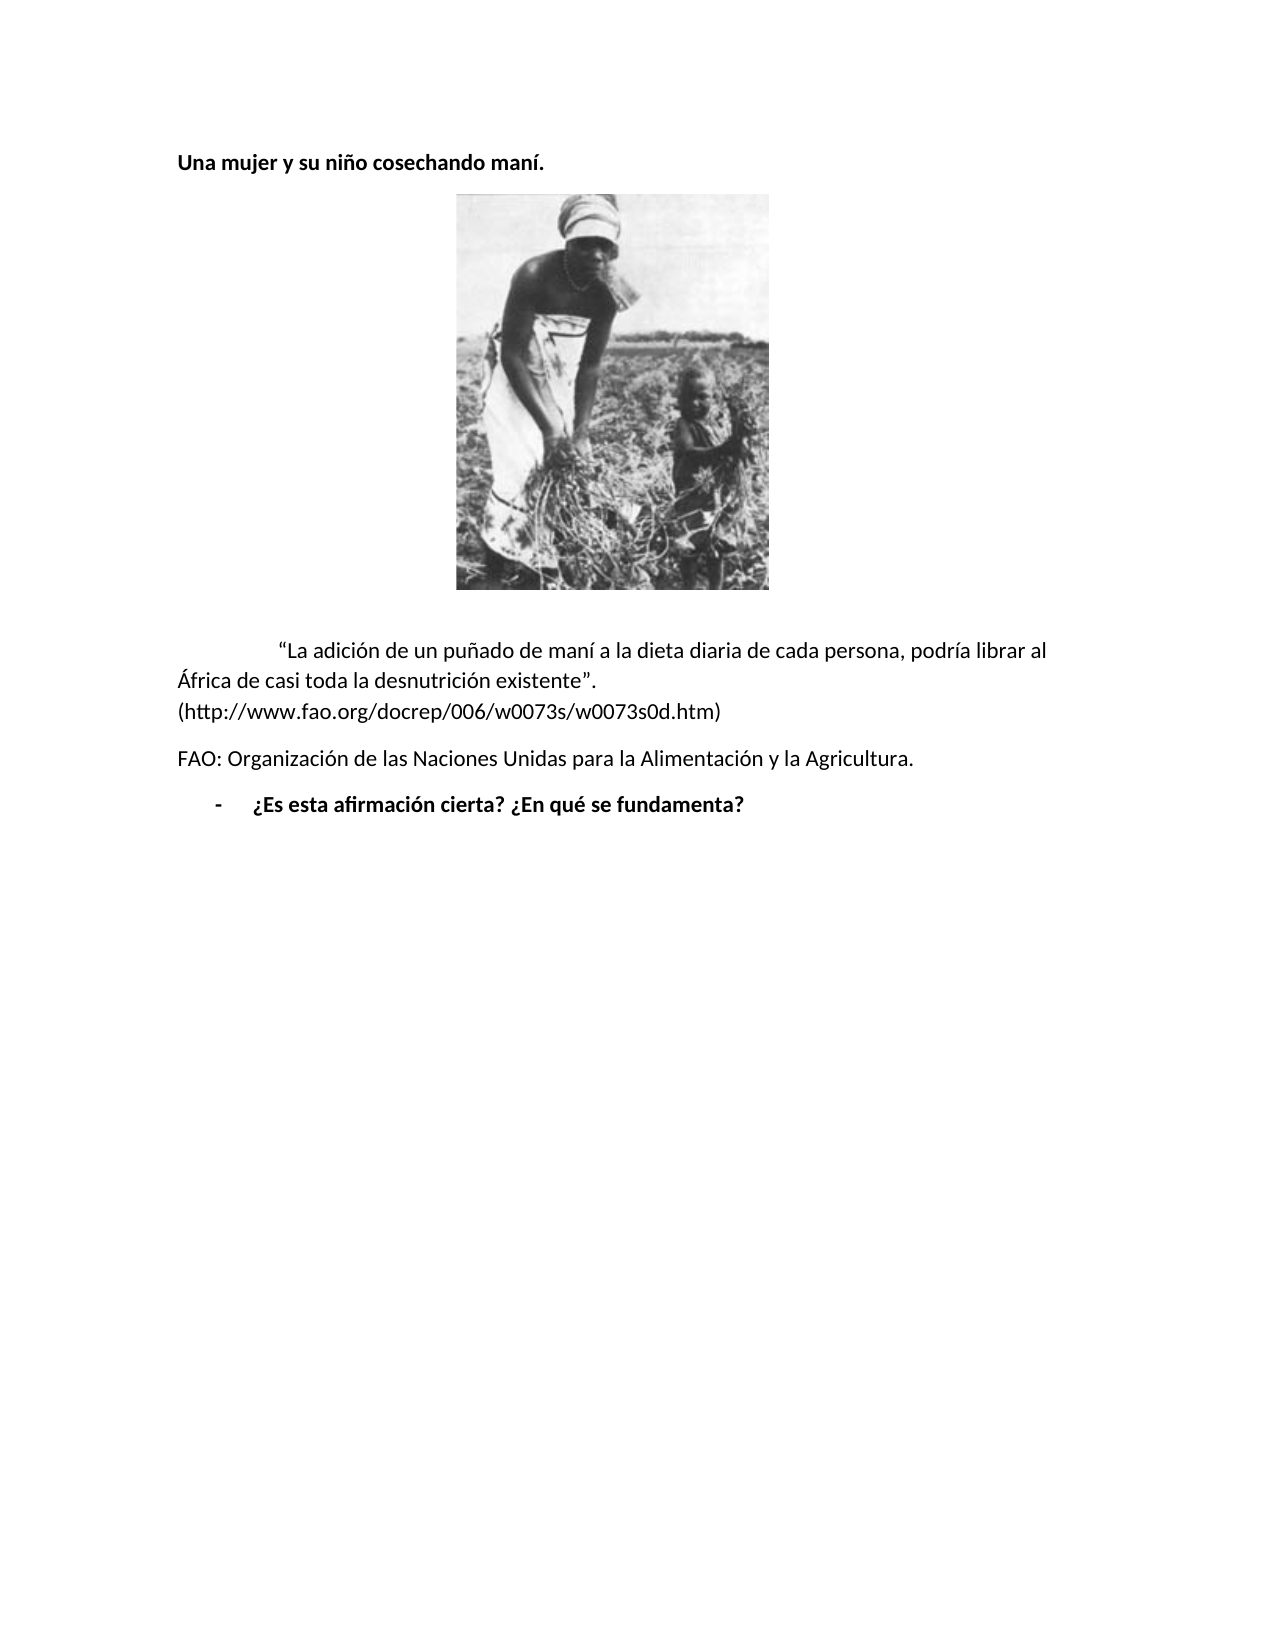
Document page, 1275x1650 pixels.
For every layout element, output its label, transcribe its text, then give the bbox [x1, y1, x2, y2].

list ¿Es esta afirmación cierta? ¿En qué se fundamenta? [215, 791, 1098, 819]
text FAO: Organización de las Naciones Unidas para la Alimentación y la Agricultura. [177, 744, 1098, 772]
picture [456, 194, 769, 590]
text Una mujer y su niño cosechando maní. [177, 148, 1098, 176]
text “La adición de un puñado de maní a la dieta diaria de cada persona, podría librar al África de casi toda la desnutrición existente”. (http://www.fao.org/docrep/006/w0073s/w0073s0d.htm) [177, 609, 1098, 725]
